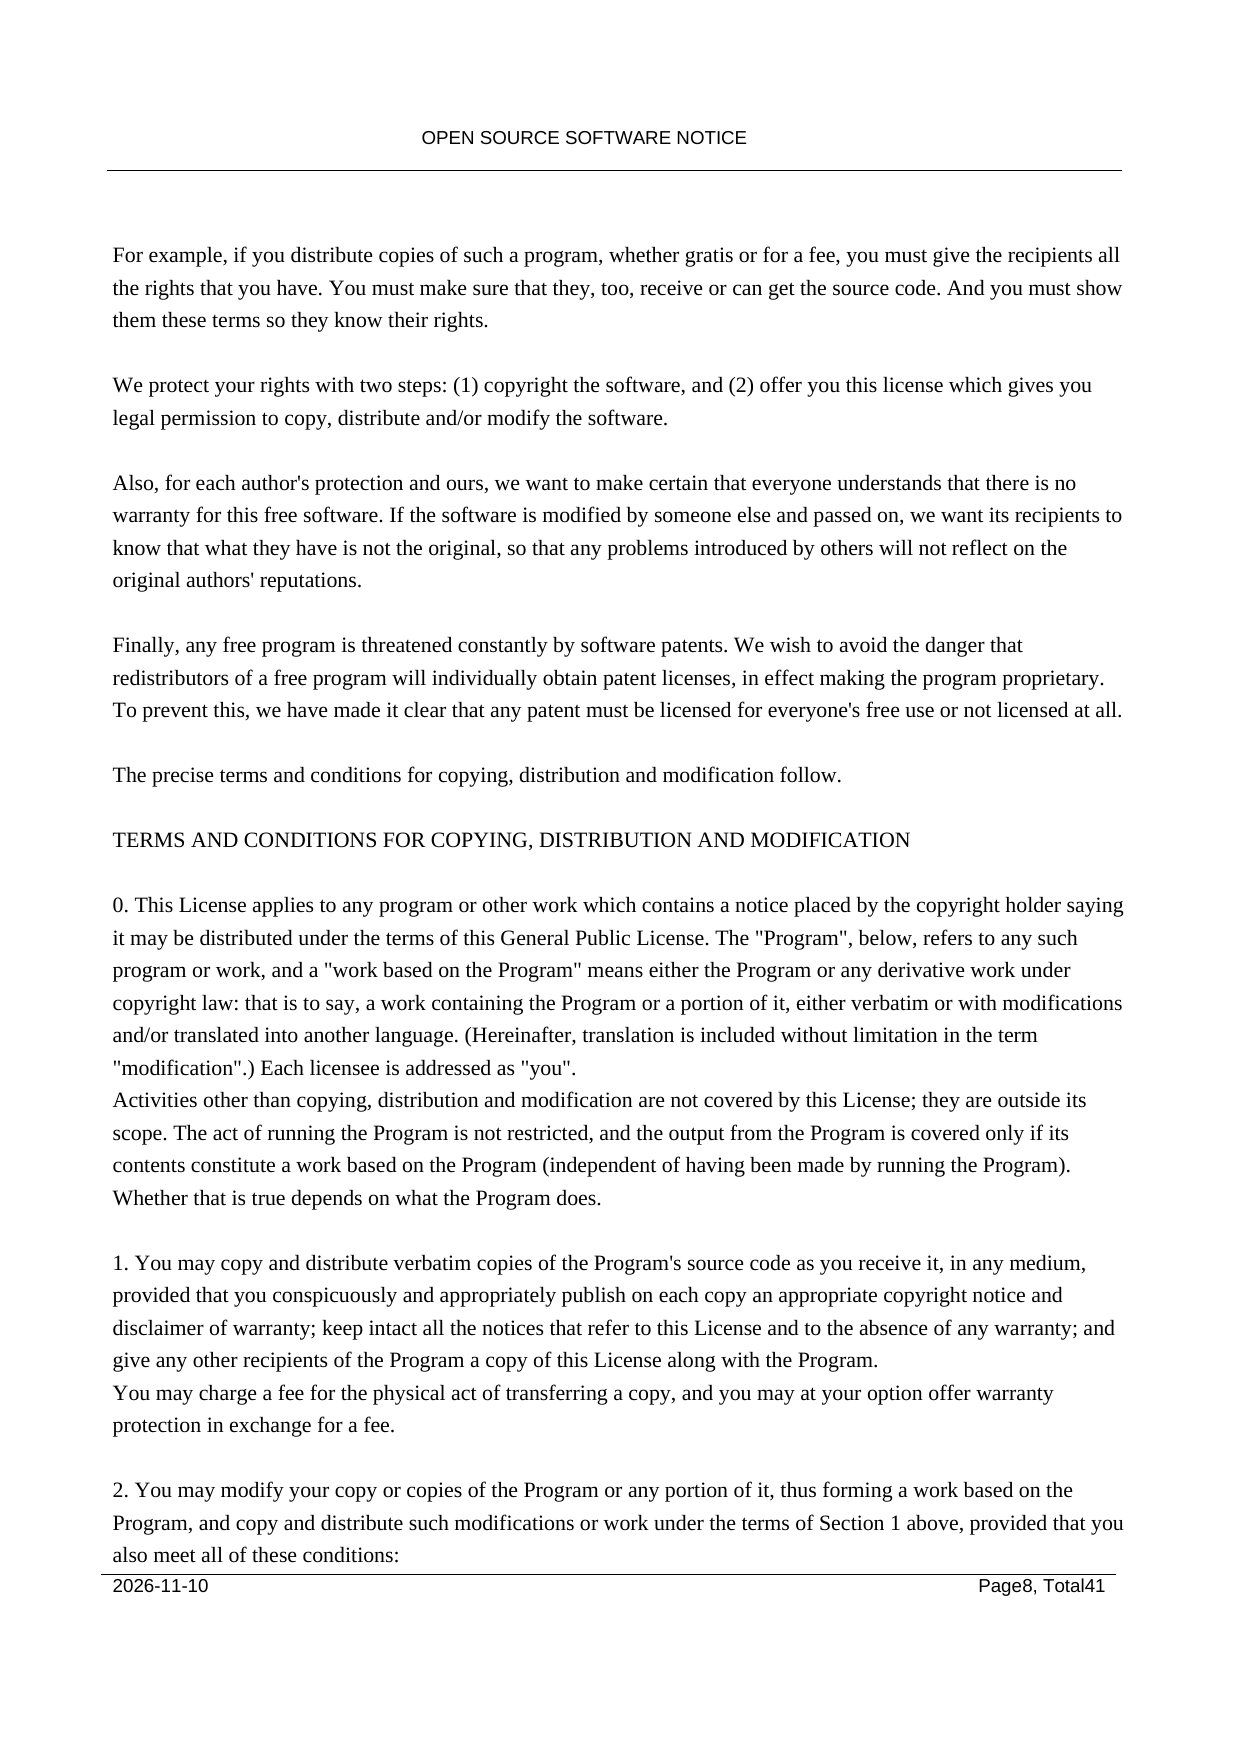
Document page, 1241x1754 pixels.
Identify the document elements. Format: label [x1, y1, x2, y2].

text [112, 206, 1128, 1571]
